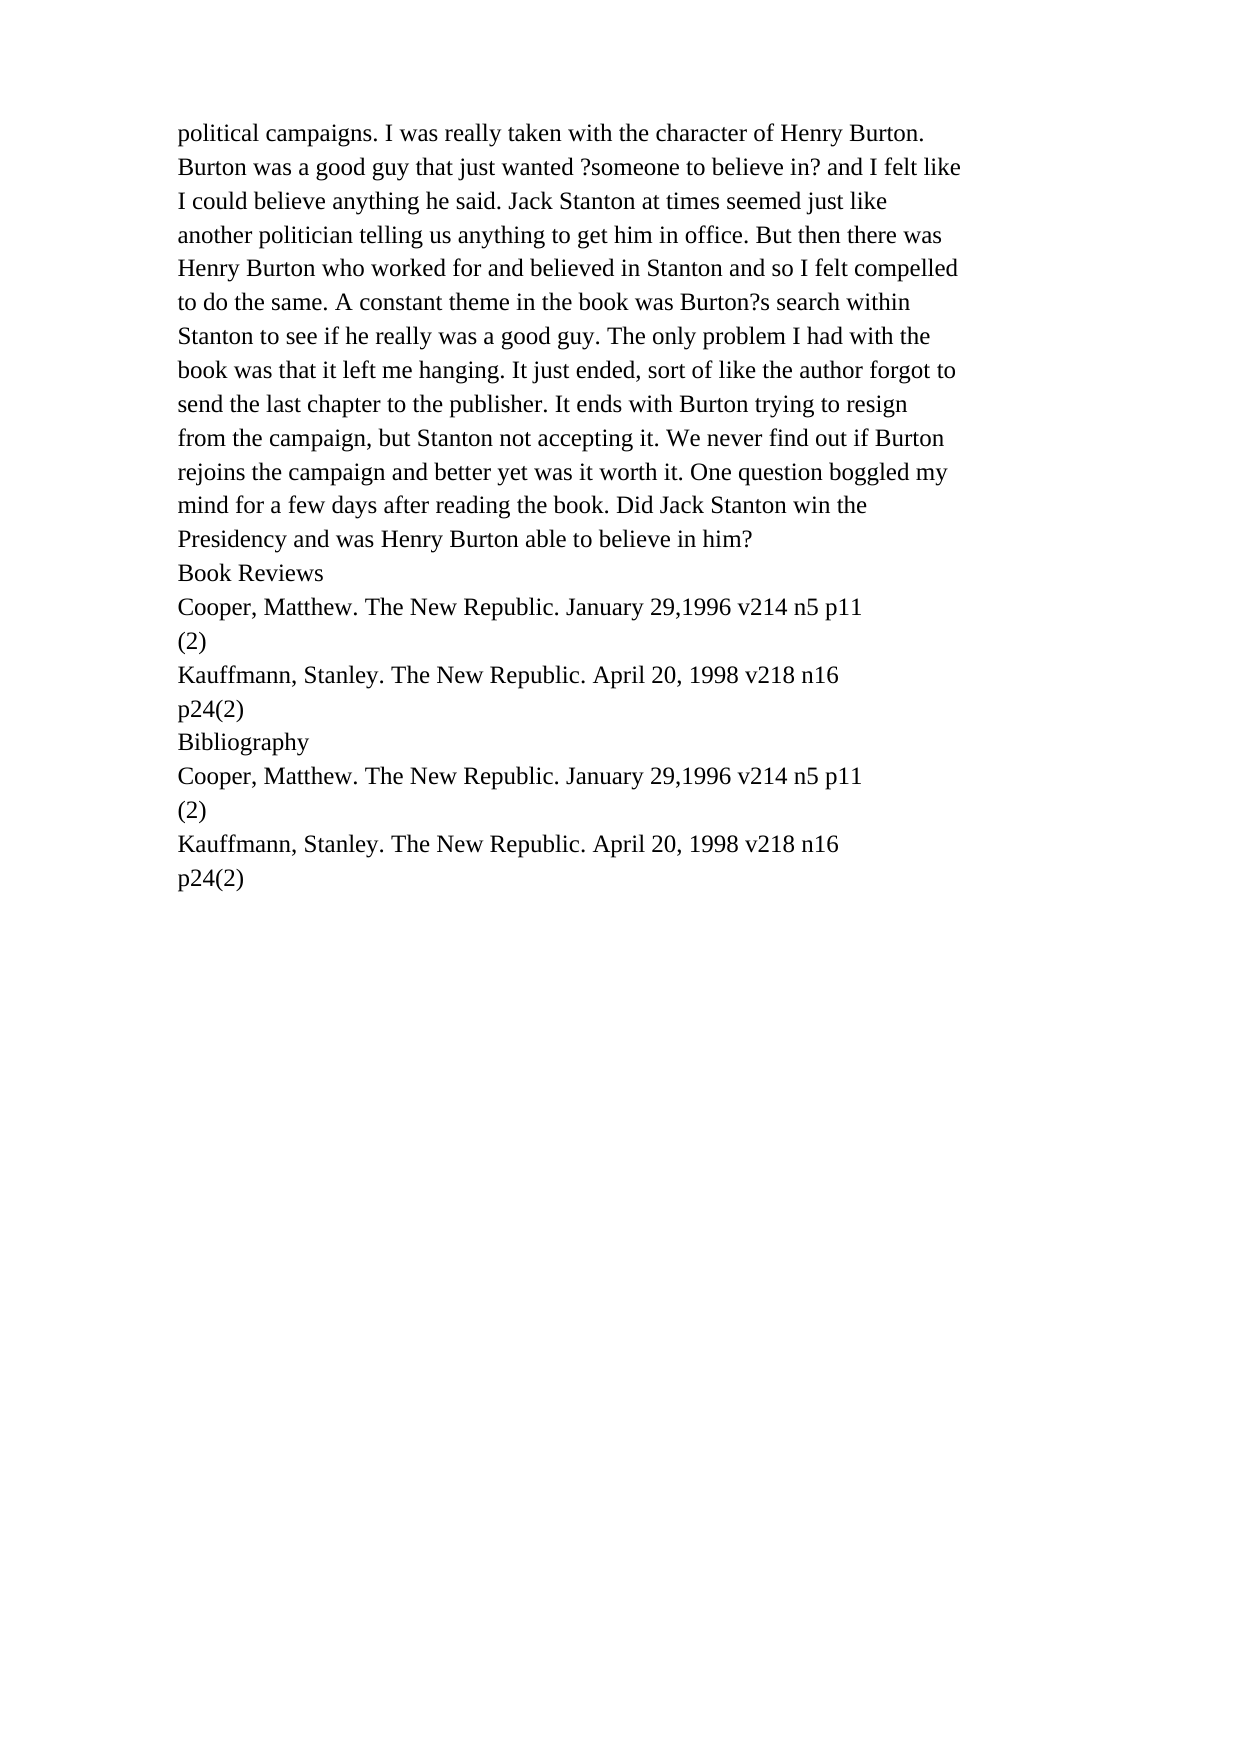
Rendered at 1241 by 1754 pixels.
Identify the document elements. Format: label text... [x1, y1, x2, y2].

text Book Reviews [177, 558, 1152, 587]
text send the last chapter to the publisher. It ends with Burton trying to resign [177, 389, 1152, 418]
text Presidency and was Henry Burton able to believe in him? [177, 524, 1152, 553]
text to do the same. A constant theme in the book was Burton?s search within [177, 287, 1152, 316]
text another politician telling us anything to get him in office. But then there was [177, 220, 1152, 248]
text Kauffmann, Stanley. The New Republic. April 20, 1998 v218 n16 [177, 660, 1152, 688]
text from the campaign, but Stanton not accepting it. We never find out if Burton [177, 423, 1152, 452]
text Bibliography [177, 727, 1152, 756]
text Burton was a good guy that just wanted ?someone to believe in? and I felt like [177, 152, 1152, 181]
text I could believe anything he said. Jack Stanton at times seemed just like [177, 186, 1152, 214]
text Cooper, Matthew. The New Republic. January 29,1996 v214 n5 p11 [177, 592, 1152, 621]
text rejoins the campaign and better yet was it worth it. One question boggled my [177, 457, 1152, 485]
text Kauffmann, Stanley. The New Republic. April 20, 1998 v218 n16 [177, 829, 1152, 858]
text Stanton to see if he really was a good guy. The only problem I had with the [177, 321, 1152, 350]
text p24(2) [177, 694, 1152, 722]
text mind for a few days after reading the book. Did Jack Stanton win the [177, 491, 1152, 519]
text political campaigns. I was really taken with the character of Henry Burton. [177, 118, 1152, 147]
text Henry Burton who worked for and believed in Stanton and so I felt compelled [177, 253, 1152, 282]
text p24(2) [177, 863, 1152, 892]
text book was that it left me hanging. It just ended, sort of like the author forgot to [177, 355, 1152, 384]
text (2) [177, 626, 1152, 655]
text Cooper, Matthew. The New Republic. January 29,1996 v214 n5 p11 [177, 761, 1152, 790]
text (2) [177, 795, 1152, 824]
